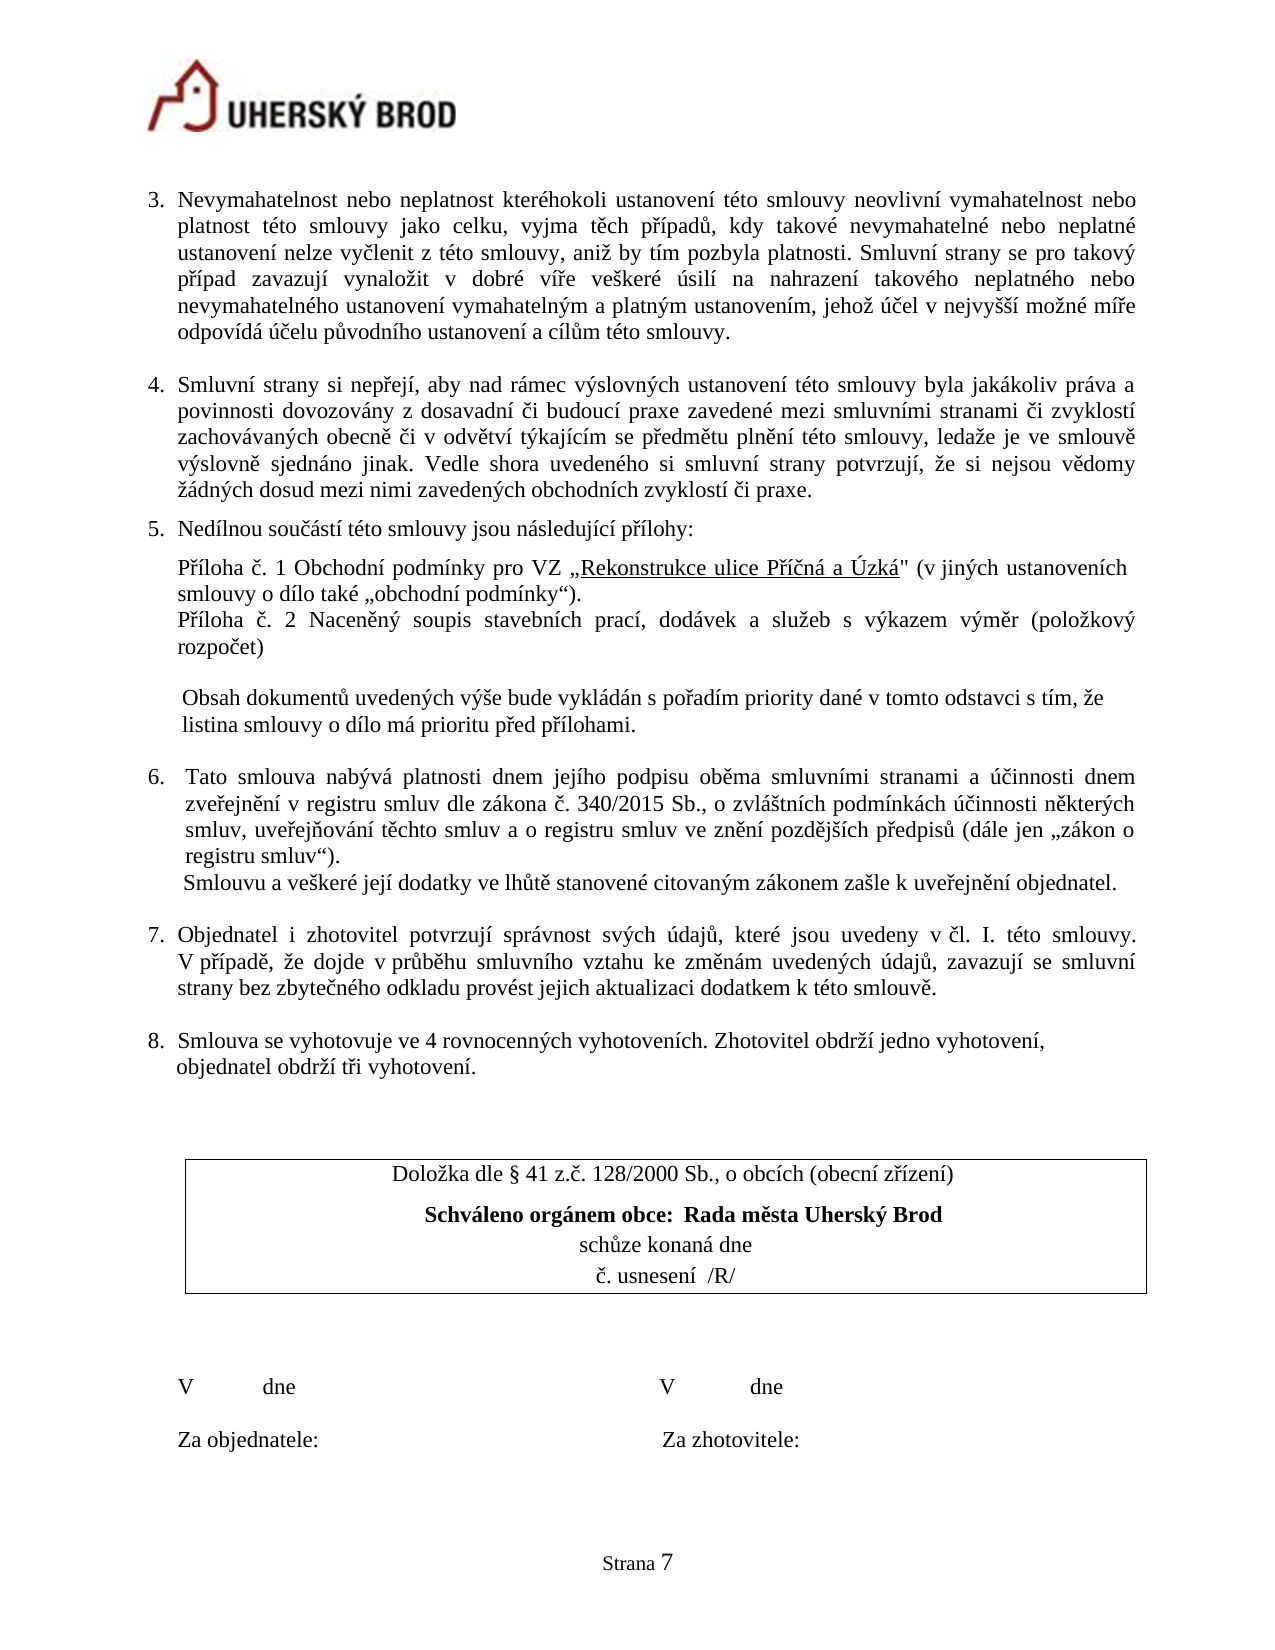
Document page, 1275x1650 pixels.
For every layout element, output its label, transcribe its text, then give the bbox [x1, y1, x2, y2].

text V dne V dne [177, 1373, 1137, 1399]
text Smlouvu a veškeré její dodatky ve lhůtě stanovené citovaným zákonem zašle k uveřejnění objednatel. [177, 869, 1137, 895]
table_header Doložka dle § 41 z.č. 128/2000 Sb., o obcích (obecní zřízení) [186, 1160, 1146, 1201]
list Objednatel i zhotovitel potvrzují správnost svých údajů, které jsou uvedeny v čl. I. této smlouvy. V případě, že dojde v průběhu smluvního vztahu ke změnám uvedených údajů, zavazují se smluvní strany bez zbytečného odkladu provést jejich aktualizaci dodatkem k této smlouvě. [148, 921, 1137, 1001]
text Příloha č. 1 Obchodní podmínky pro VZ „Rekonstrukce ulice Příčná a Úzká" (v jiných ustanoveních smlouvy o dílo také „obchodní podmínky“). [177, 554, 1127, 607]
text listina smlouvy o dílo má prioritu před přílohami. [148, 711, 1127, 737]
text Za objednatele: Za zhotovitele: [177, 1426, 1137, 1452]
list Nevymahatelnost nebo neplatnost kteréhokoli ustanovení této smlouvy neovlivní vymahatelnost nebo platnost této smlouvy jako celku, vyjma těch případů, kdy takové nevymahatelné nebo neplatné ustanovení nelze vyčlenit z této smlouvy, aniž by tím pozbyla platnosti. Smluvní strany se pro takový případ zavazují vynaložit v dobré víře veškeré úsilí na nahrazení takového neplatného nebo nevymahatelného ustanovení vymahatelným a platným ustanovením, jehož účel v nejvyšší možné míře odpovídá účelu původního ustanovení a cílům této smlouvy. [148, 186, 1137, 344]
table_cell Schváleno orgánem obce: Rada města Uherský Brod [186, 1201, 1146, 1231]
list Smluvní strany si nepřejí, aby nad rámec výslovných ustanovení této smlouvy byla jakákoliv práva a povinnosti dovozovány z dosavadní či budoucí praxe zavedené mezi smluvními stranami či zvyklostí zachovávaných obecně či v odvětví týkajícím se předmětu plnění této smlouvy, ledaže je ve smlouvě výslovně sjednáno jinak. Vedle shora uvedeného si smluvní strany potvrzují, že si nejsou vědomy žádných dosud mezi nimi zavedených obchodních zvyklostí či praxe. [148, 371, 1137, 502]
picture [147, 59, 456, 132]
text Obsah dokumentů uvedených výše bude vykládán s pořadím priority dané v tomto odstavci s tím, že [148, 684, 1127, 711]
list Smlouva se vyhotovuje ve 4 rovnocenných vyhotoveních. Zhotovitel obdrží jedno vyhotovení, [148, 1027, 1137, 1053]
list Nedílnou součástí této smlouvy jsou následující přílohy: [148, 515, 1127, 541]
list Tato smlouva nabývá platnosti dnem jejího podpisu oběma smluvními stranami a účinnosti dnem zveřejnění v registru smluv dle zákona č. 340/2015 Sb., o zvláštních podmínkách účinnosti některých smluv, uveřejňování těchto smluv a o registru smluv ve znění pozdějších předpisů (dále jen „zákon o registru smluv“). [148, 763, 1137, 869]
text Příloha č. 2 Naceněný soupis stavebních prací, dodávek a služeb s výkazem výměr (položkový rozpočet) [177, 607, 1137, 659]
text objednatel obdrží tři vyhotovení. [148, 1053, 1137, 1079]
table_cell schůze konaná dne č. usnesení /R/ [186, 1231, 1146, 1293]
